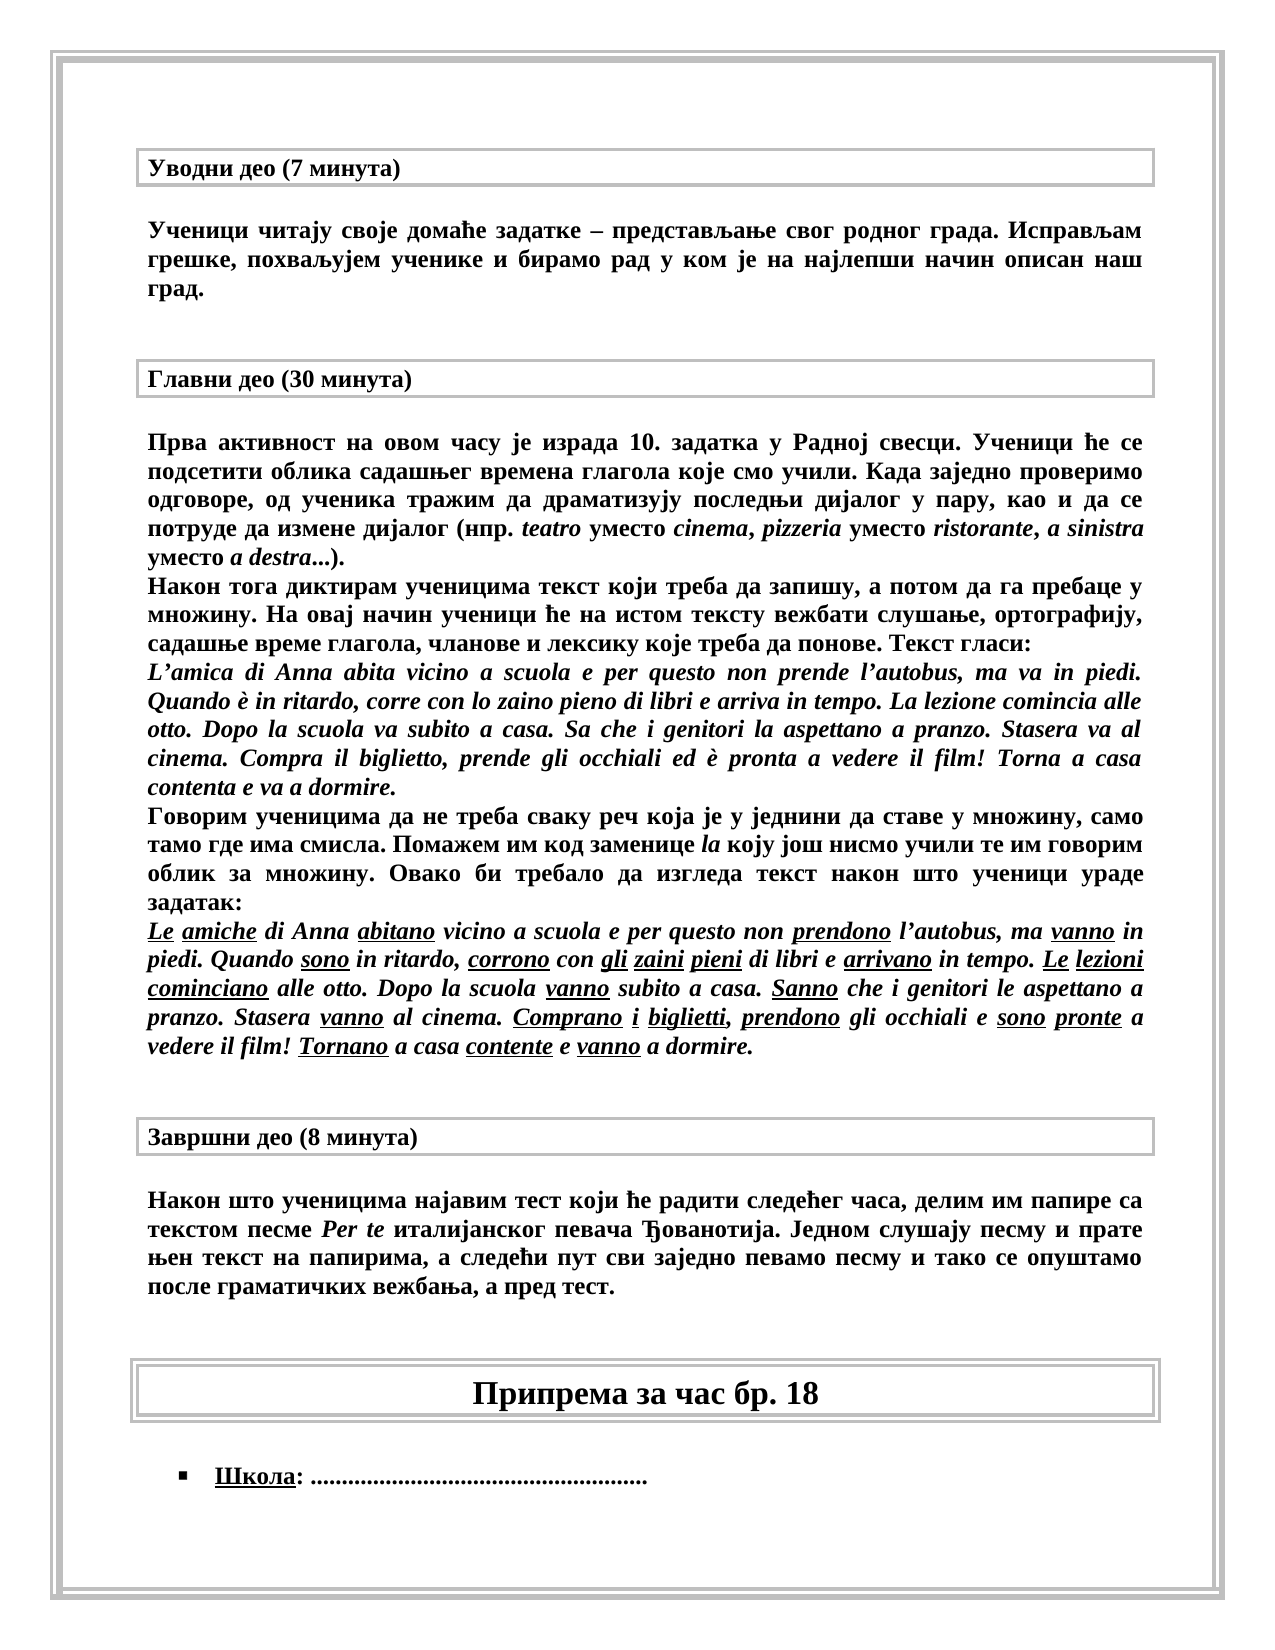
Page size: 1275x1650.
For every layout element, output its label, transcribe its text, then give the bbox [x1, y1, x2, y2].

text Након тога диктирам ученицима текст који треба да запишу, а потом да га пребаце у множину. На овај начин ученици ће на истом тексту вежбати слушање, ортографију, садашње време глагола, чланове и лексику које треба да понове. Текст гласи: [147, 571, 1144, 657]
text Након што ученицима најавим тест који ће радити следећег часа, делим им папире са текстом песме Per te италијанског певача Ђованотија. Једном слушају песму и прате њен текст на папирима, а следећи пут сви заједно певамо песму и тако се опуштамо после граматичких вежбања, а пред тест. [147, 1185, 1144, 1300]
text Прва активност на овом часу је израда 10. задатка у Радној свесци. Ученици ће се подсетити облика садашњег времена глагола које смо учили. Када заједно проверимо одговоре, од ученика тражим да драматизују последњи дијалог у пару, као и да се потруде да измене дијалог (нпр. teatro уместо cinema, pizzeria уместо ristorante, a sinistra уместо a destra...). [147, 427, 1144, 571]
text L’amica di Anna abita vicino a scuola e per questo non prende l’autobus, ma va in piedi. Quando è in ritardo, corre con lo zaino pieno di libri e arriva in tempo. La lezione comincia alle otto. Dopo la scuola va subito a casa. Sa che i genitori la aspettano a pranzo. Stasera va al cinema. Compra il biglietto, prende gli occhiali ed è pronta a vedere il film! Torna a casa contenta e va a dormire. [147, 657, 1144, 801]
list Школа: ...................................................... [177, 1461, 1144, 1490]
text Ученици читају своје домаће задатке – представљање свог родног града. Исправљам грешке, похваљујем ученике и бирамо рад у ком је на најлепши начин описан наш град. [147, 215, 1144, 302]
text Припрема за час бр. 18 [133, 1361, 1158, 1420]
text Завршни део (8 минута) [139, 1120, 1152, 1153]
text Уводни део (7 минута) [139, 151, 1152, 183]
text Le amiche di Anna abitano vicino a scuola e per questo non prendono l’autobus, ma vanno in piedi. Quando sono in ritardo, corrono con gli zaini pieni di libri e arrivano in tempo. Le lezioni cominciano alle otto. Dopo la scuola vanno subito a casa. Sanno che i genitori le aspettano a pranzo. Stasera vanno al cinema. Comprano i biglietti, prendono gli occhiali e sono pronte a vedere il film! Tornano a casa contente e vanno a dormire. [147, 916, 1144, 1059]
text Главни део (30 минута) [139, 362, 1152, 395]
text Говорим ученицима да не треба сваку реч која је у једнини да ставе у множину, само тамо где има смисла. Помажем им код заменице la коју још нисмо учили те им говорим облик за множину. Овако би требало да изгледа текст након што ученици ураде задатак: [147, 801, 1144, 916]
